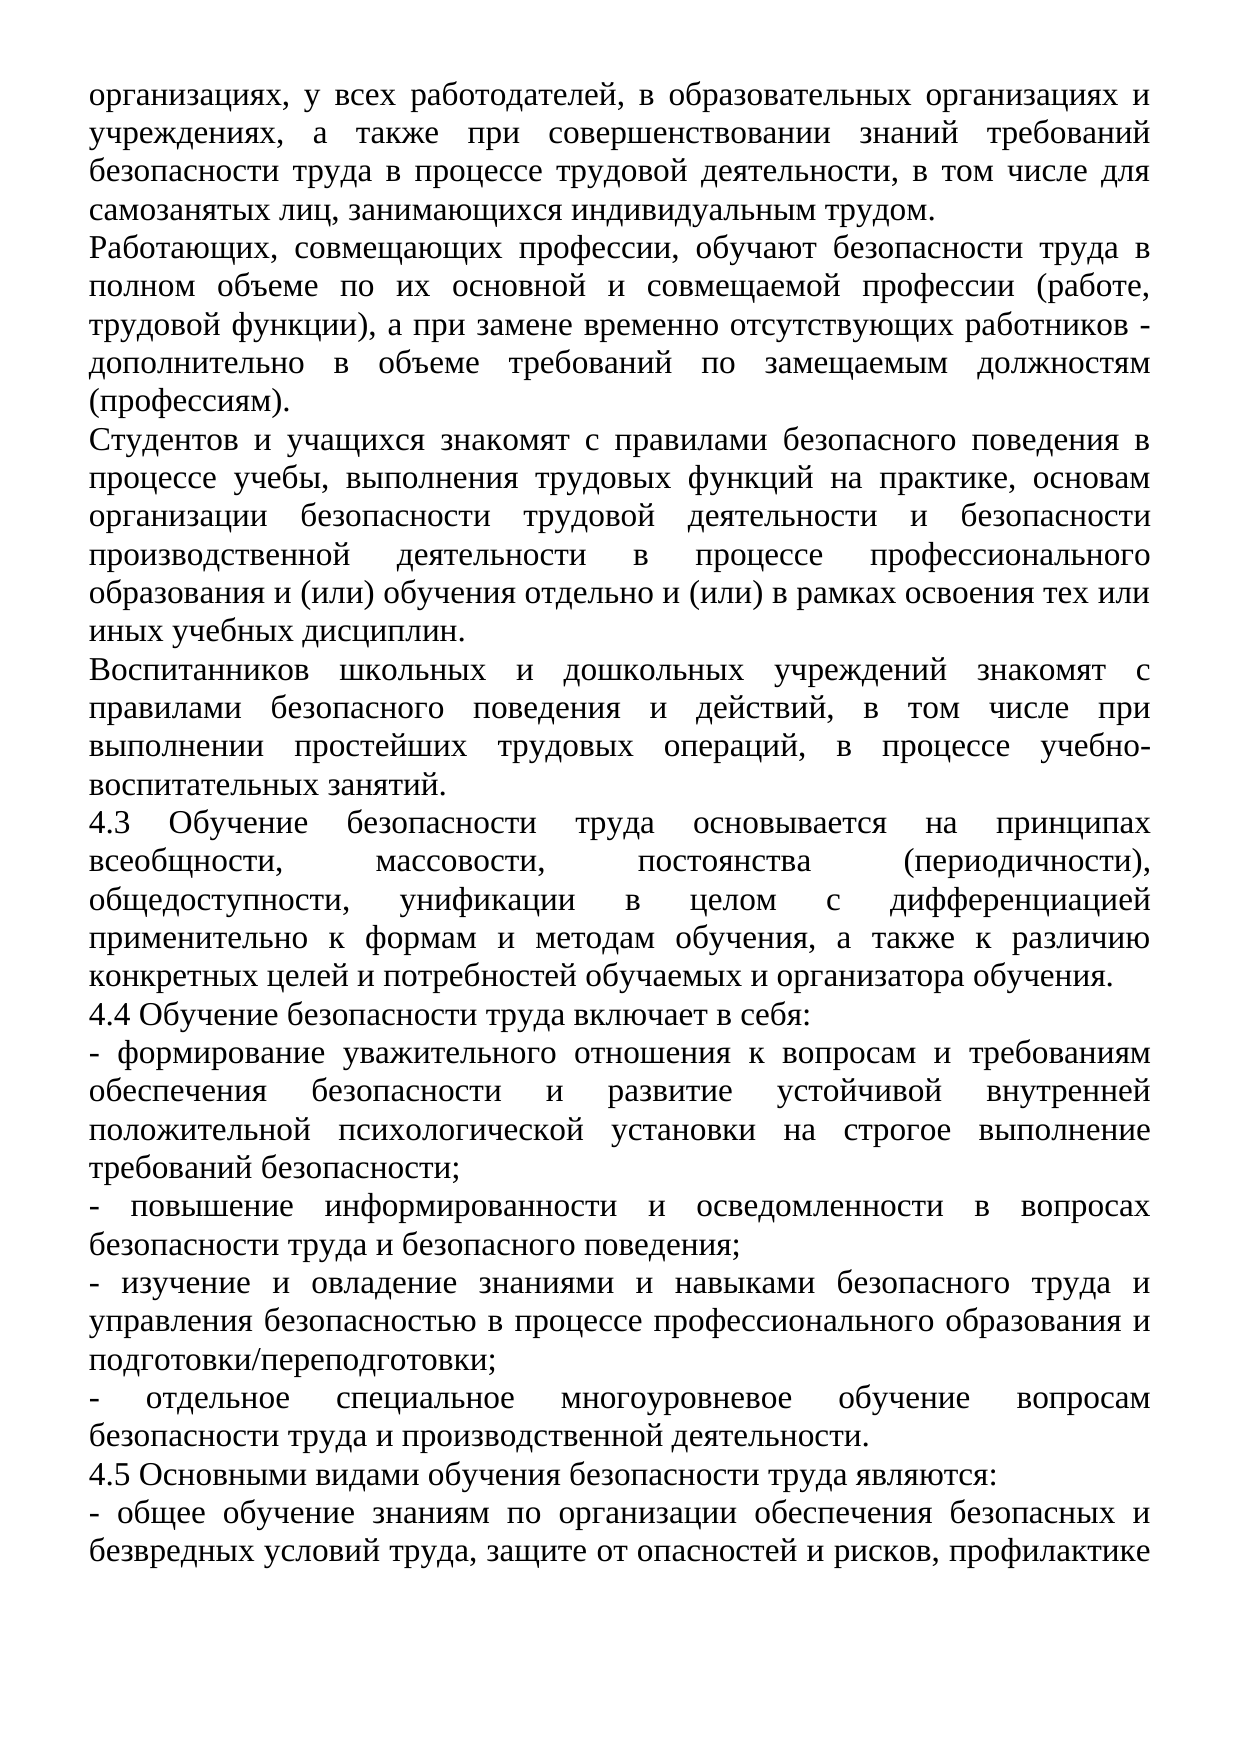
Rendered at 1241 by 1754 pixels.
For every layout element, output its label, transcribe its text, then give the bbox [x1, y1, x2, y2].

text - формирование уважительного отношения к вопросам и требованиям обеспечения безопасности и развитие устойчивой внутренней положительной психологической установки на строгое выполнение требований безопасности; [89, 1032, 1152, 1186]
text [89, 74, 1152, 227]
text 4.5 Основными видами обучения безопасности труда являются: [89, 1454, 1152, 1492]
text - изучение и овладение знаниями и навыками безопасного труда и управления безопасностью в процессе профессионального образования и подготовки/переподготовки; [89, 1262, 1152, 1377]
text Работающих, совмещающих профессии, обучают безопасности труда в полном объеме по их основной и совмещаемой профессии (работе, трудовой функции), а при замене временно отсутствующих работников - дополнительно в объеме требований по замещаемым должностям (профессиям). [89, 227, 1152, 419]
text - отдельное специальное многоуровневое обучение вопросам безопасности труда и производственной деятельности. [89, 1377, 1152, 1454]
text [89, 1492, 1152, 1569]
text Студентов и учащихся знакомят с правилами безопасного поведения в процессе учебы, выполнения трудовых функций на практике, основам организации безопасности трудовой деятельности и безопасности производственной деятельности в процессе профессионального образования и (или) обучения отдельно и (или) в рамках освоения тех или иных учебных дисциплин. [89, 419, 1152, 649]
text Воспитанников школьных и дошкольных учреждений знакомят с правилами безопасного поведения и действий, в том числе при выполнении простейших трудовых операций, в процессе учебно-воспитательных занятий. [89, 649, 1152, 802]
text 4.4 Обучение безопасности труда включает в себя: [89, 994, 1152, 1032]
text 4.3 Обучение безопасности труда основывается на принципах всеобщности, массовости, постоянства (периодичности), общедоступности, унификации в целом с дифференциацией применительно к формам и методам обучения, а также к различию конкретных целей и потребностей обучаемых и организатора обучения. [89, 802, 1152, 994]
text - повышение информированности и осведомленности в вопросах безопасности труда и безопасного поведения; [89, 1186, 1152, 1262]
